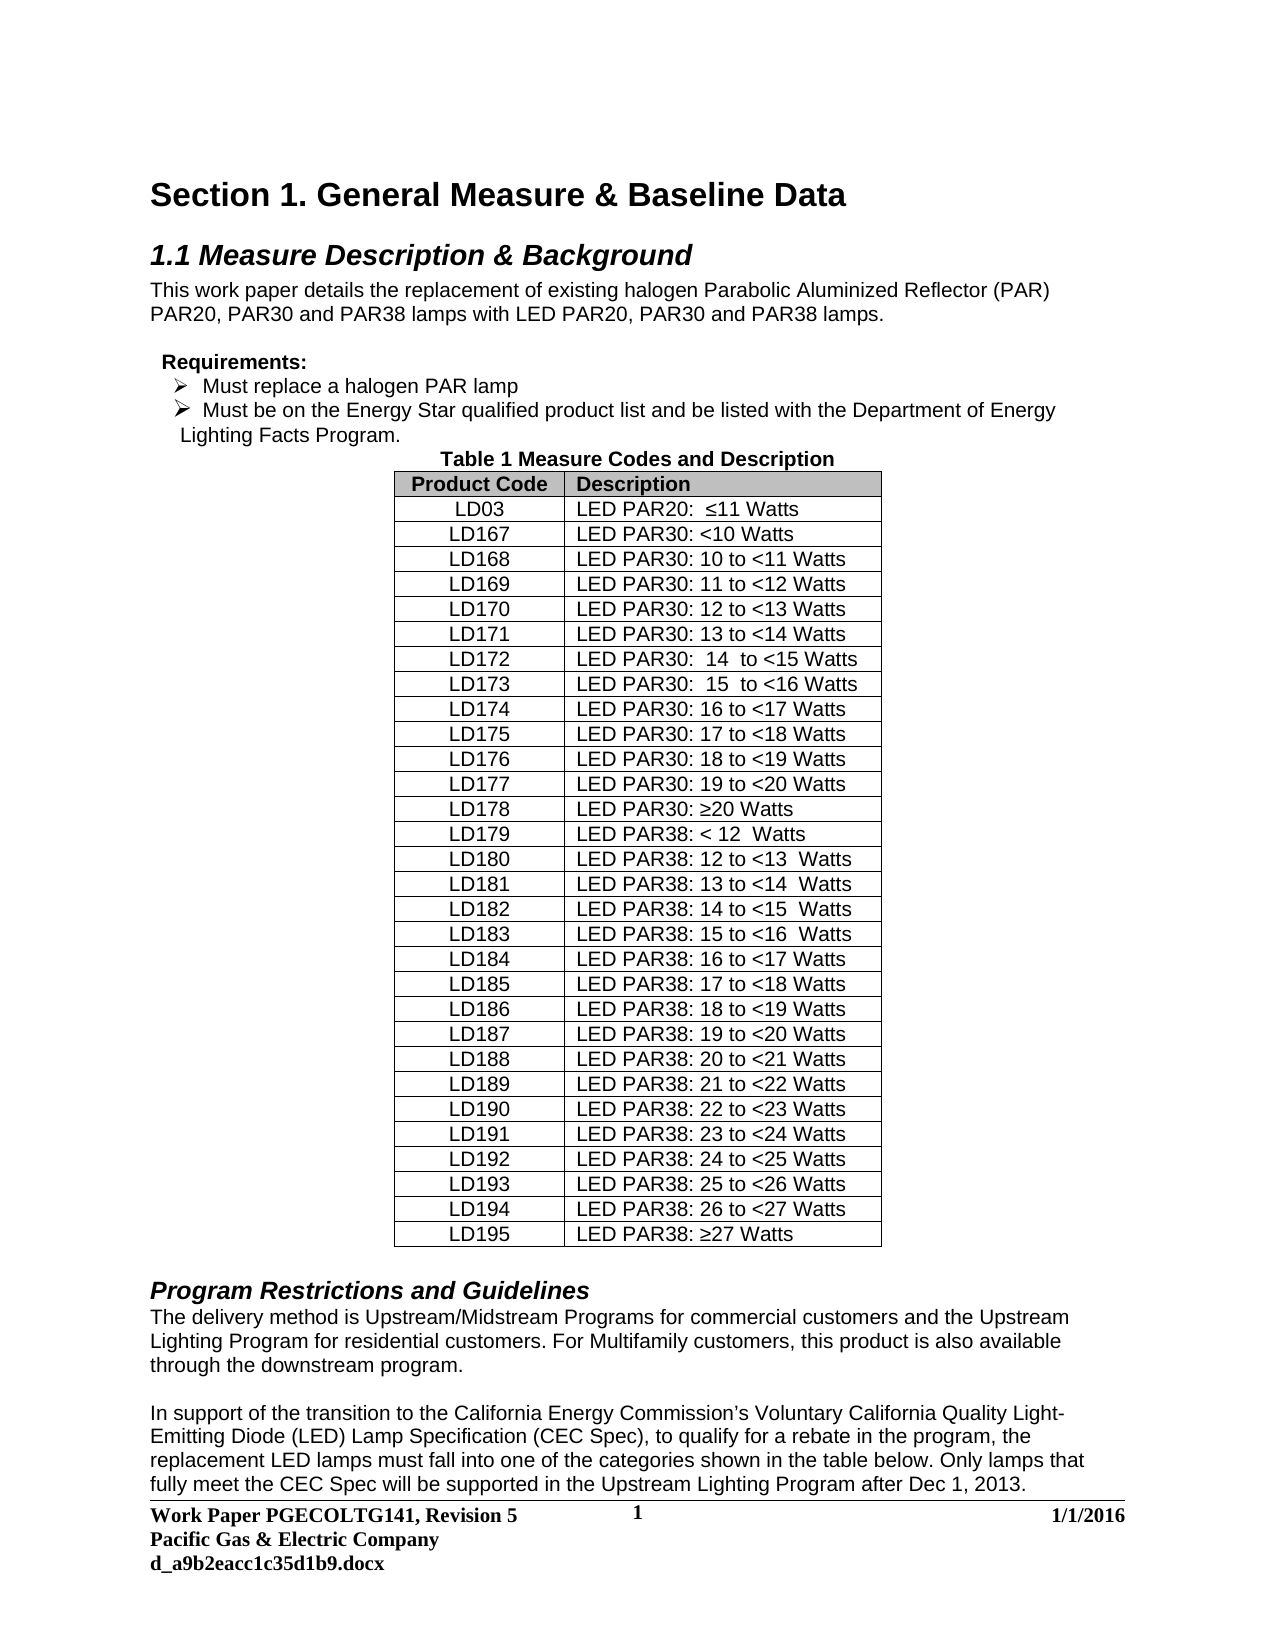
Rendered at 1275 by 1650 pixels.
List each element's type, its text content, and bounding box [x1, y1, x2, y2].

table_cell LED PAR30: 17 to <18 Watts [565, 722, 881, 746]
subtitle Section 1. General Measure & Baseline Data [150, 175, 1125, 213]
table_cell LD169 [395, 572, 564, 596]
table_cell LED PAR30: 13 to <14 Watts [565, 622, 881, 646]
table_cell LD179 [395, 822, 564, 846]
text The delivery method is Upstream/Midstream Programs for commercial customers and the Upstream Lighting Program for residential customers. For Multifamily customers, this product is also available through the downstream program. [150, 1304, 1125, 1376]
table_cell LED PAR20: ≤11 Watts [565, 497, 881, 521]
table_cell LED PAR38: 20 to <21 Watts [565, 1047, 881, 1071]
table_cell LD189 [395, 1072, 564, 1096]
table_cell LED PAR30: 16 to <17 Watts [565, 697, 881, 721]
table_cell LED PAR30: <10 Watts [565, 522, 881, 546]
table_cell LED PAR30: 11 to <12 Watts [565, 572, 881, 596]
table_cell LED PAR38: 26 to <27 Watts [565, 1197, 881, 1221]
table_cell LD190 [395, 1097, 564, 1121]
table_cell LED PAR38: 14 to <15 Watts [565, 897, 881, 921]
table_cell LD182 [395, 897, 564, 921]
table_cell LD167 [395, 522, 564, 546]
table_cell LD03 [395, 497, 564, 521]
subtitle 1.1 Measure Description & Background [150, 238, 1125, 272]
table_cell LD185 [395, 972, 564, 996]
table_cell LED PAR38: 25 to <26 Watts [565, 1172, 881, 1196]
text Requirements: [150, 350, 1125, 374]
table_cell LD168 [395, 547, 564, 571]
table_cell LED PAR30: 18 to <19 Watts [565, 747, 881, 771]
table_cell LED PAR30: 14 to <15 Watts [565, 647, 881, 671]
table_cell LED PAR38: 22 to <23 Watts [565, 1097, 881, 1121]
table_cell LED PAR38: 15 to <16 Watts [565, 922, 881, 946]
list Must be on the Energy Star qualified product list and be listed with the Department of Energy Lighting Facts Program. [172, 398, 1125, 447]
table_cell LED PAR38: 21 to <22 Watts [565, 1072, 881, 1096]
table_cell LD194 [395, 1197, 564, 1221]
text This work paper details the replacement of existing halogen Parabolic Aluminized Reflector (PAR) PAR20, PAR30 and PAR38 lamps with LED PAR20, PAR30 and PAR38 lamps. [150, 278, 1125, 326]
table_header Description [565, 472, 881, 496]
table_cell LED PAR30: 15 to <16 Watts [565, 672, 881, 696]
table_cell LD191 [395, 1122, 564, 1146]
table_cell LD184 [395, 947, 564, 971]
table_cell LD174 [395, 697, 564, 721]
text In support of the transition to the California Energy Commission’s Voluntary California Quality Light-Emitting Diode (LED) Lamp Specification (CEC Spec), to qualify for a rebate in the program, the replacement LED lamps must fall into one of the categories shown in the table below. Only lamps that fully meet the CEC Spec will be supported in the Upstream Lighting Program after Dec 1, 2013. [150, 1400, 1125, 1496]
table_cell LED PAR30: 19 to <20 Watts [565, 772, 881, 796]
table_cell LD183 [395, 922, 564, 946]
table_cell LED PAR38: 18 to <19 Watts [565, 997, 881, 1021]
table_header Product Code [395, 472, 564, 496]
table_cell LD172 [395, 647, 564, 671]
table_cell LD186 [395, 997, 564, 1021]
table_cell LD180 [395, 847, 564, 871]
table_cell LED PAR38: 12 to <13 Watts [565, 847, 881, 871]
table_cell LED PAR38: 19 to <20 Watts [565, 1022, 881, 1046]
table_cell LD188 [395, 1047, 564, 1071]
table_cell LED PAR30: 12 to <13 Watts [565, 597, 881, 621]
table_cell LD178 [395, 797, 564, 821]
table_cell LED PAR38: 13 to <14 Watts [565, 872, 881, 896]
table_cell LD195 [395, 1222, 564, 1246]
table_cell LED PAR38: 17 to <18 Watts [565, 972, 881, 996]
text Table 1 Measure Codes and Description [150, 447, 1125, 471]
table_cell LD181 [395, 872, 564, 896]
table_cell LD170 [395, 597, 564, 621]
table_cell LED PAR38: 24 to <25 Watts [565, 1147, 881, 1171]
table_cell LED PAR38: < 12 Watts [565, 822, 881, 846]
table_cell LED PAR38: ≥27 Watts [565, 1222, 881, 1246]
table_cell LED PAR30: ≥20 Watts [565, 797, 881, 821]
list Must replace a halogen PAR lamp [172, 374, 1125, 398]
table_cell LD193 [395, 1172, 564, 1196]
table_cell LD177 [395, 772, 564, 796]
table_cell LD173 [395, 672, 564, 696]
table_cell LD175 [395, 722, 564, 746]
table_cell LED PAR38: 16 to <17 Watts [565, 947, 881, 971]
table_cell LD176 [395, 747, 564, 771]
table_cell LED PAR30: 10 to <11 Watts [565, 547, 881, 571]
table_cell LED PAR38: 23 to <24 Watts [565, 1122, 881, 1146]
table_cell LD192 [395, 1147, 564, 1171]
table_cell LD187 [395, 1022, 564, 1046]
text Program Restrictions and Guidelines [150, 1276, 1125, 1304]
table_cell LD171 [395, 622, 564, 646]
